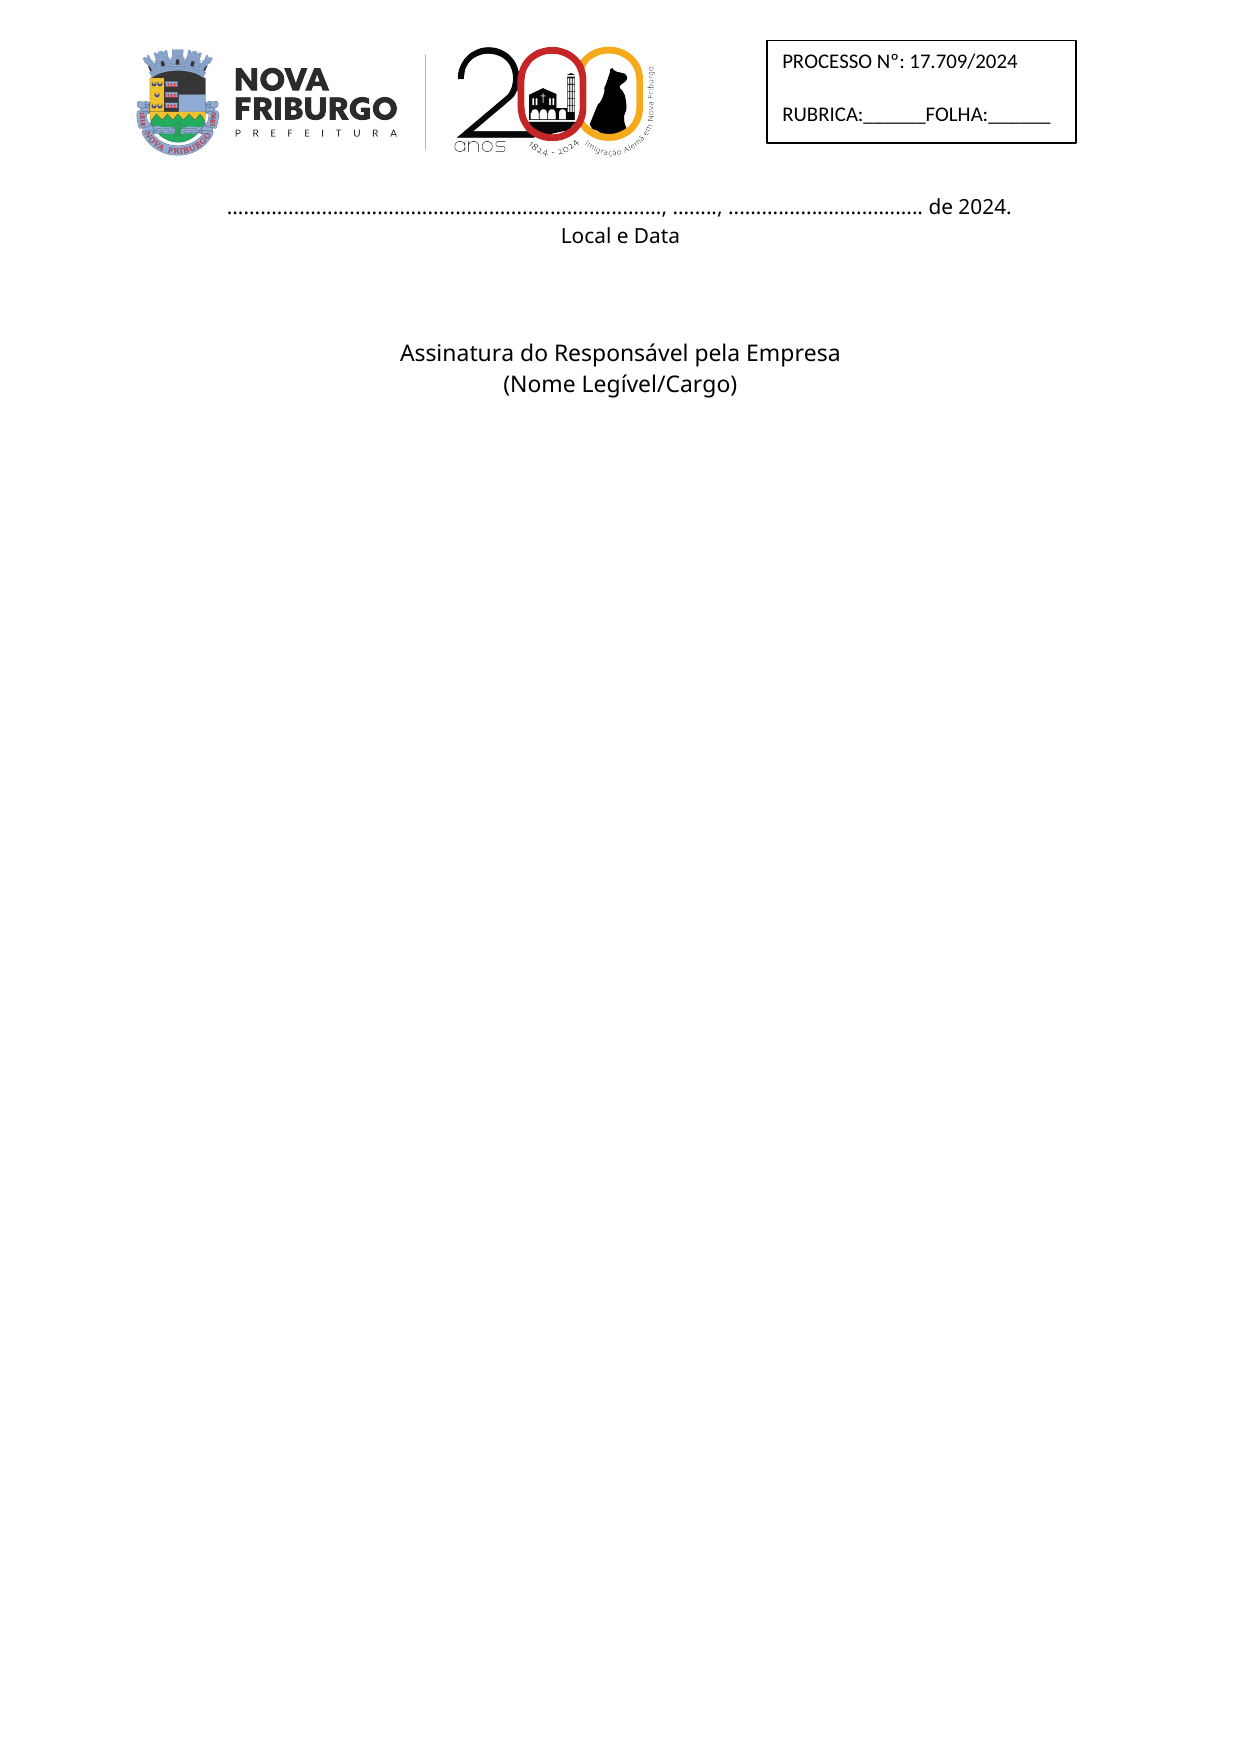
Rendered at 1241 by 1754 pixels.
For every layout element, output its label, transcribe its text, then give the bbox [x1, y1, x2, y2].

text (Nome Legível/Cargo) [148, 368, 1092, 399]
text .............................................................................., ........, ................................... de 2024. [148, 191, 1092, 220]
text Assinatura do Responsável pela Empresa [148, 337, 1092, 368]
picture [109, 14, 687, 185]
text Local e Data [148, 220, 1092, 249]
